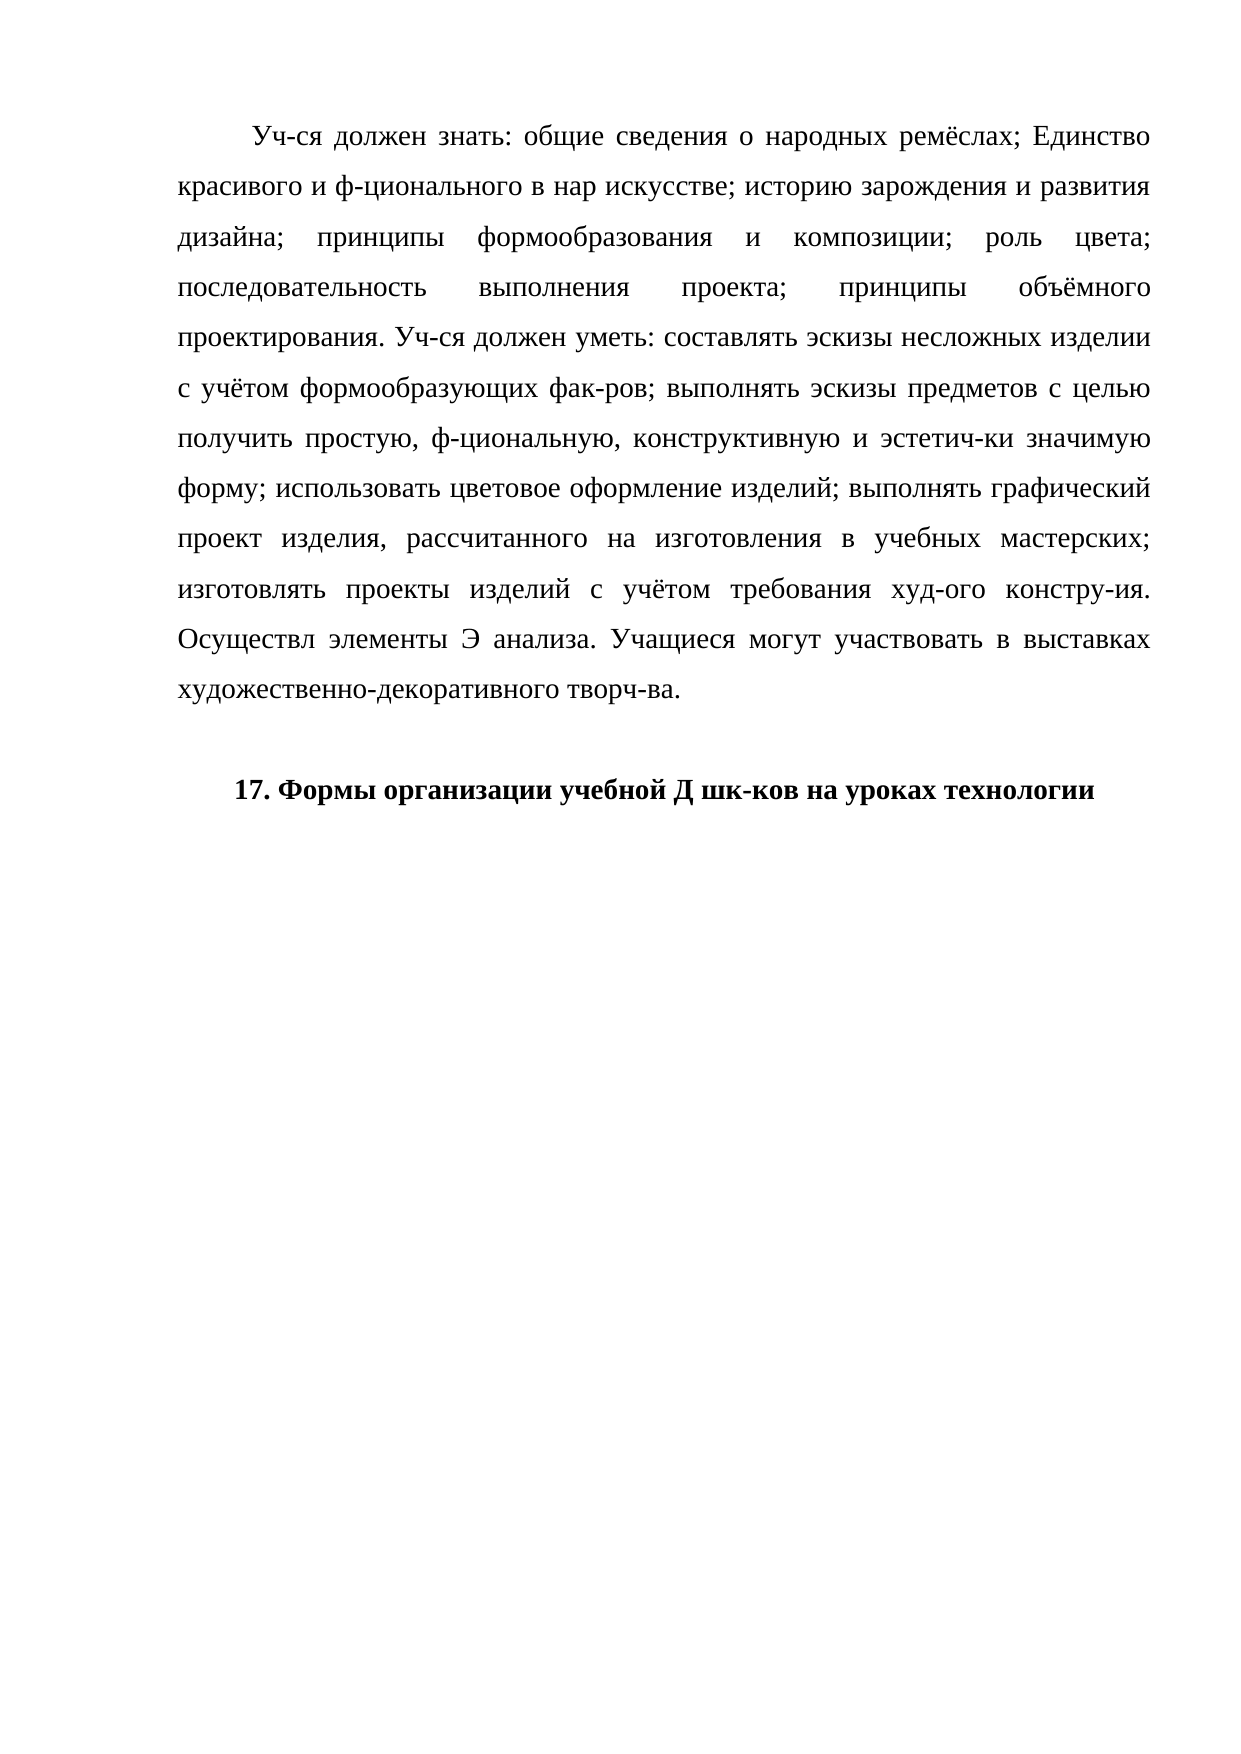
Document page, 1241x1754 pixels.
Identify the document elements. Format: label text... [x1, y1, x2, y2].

text Уч-ся должен знать: общие сведения о народных ремёслах; Единство красивого и ф-ционального в нар искусстве; историю зарождения и развития дизайна; принципы формообразования и композиции; роль цвета; последовательность выполнения проекта; принципы объёмного проектирования. Уч-ся должен уметь: составлять эскизы несложных изделии с учётом формообразующих фак-ров; выполнять эскизы предметов с целью получить простую, ф-циональную, конструктивную и эстетич-ки значимую форму; использовать цветовое оформление изделий; выполнять графический проект изделия, рассчитанного на изготовления в учебных мастерских; изготовлять проекты изделий с учётом требования худ-ого констру-ия. Осуществл элементы Э анализа. Учащиеся могут участвовать в выставках художественно-декоративного творч-ва. [177, 118, 1152, 705]
text 17. Формы организации учебной Д шк-ков на уроках технологии [177, 772, 1152, 806]
